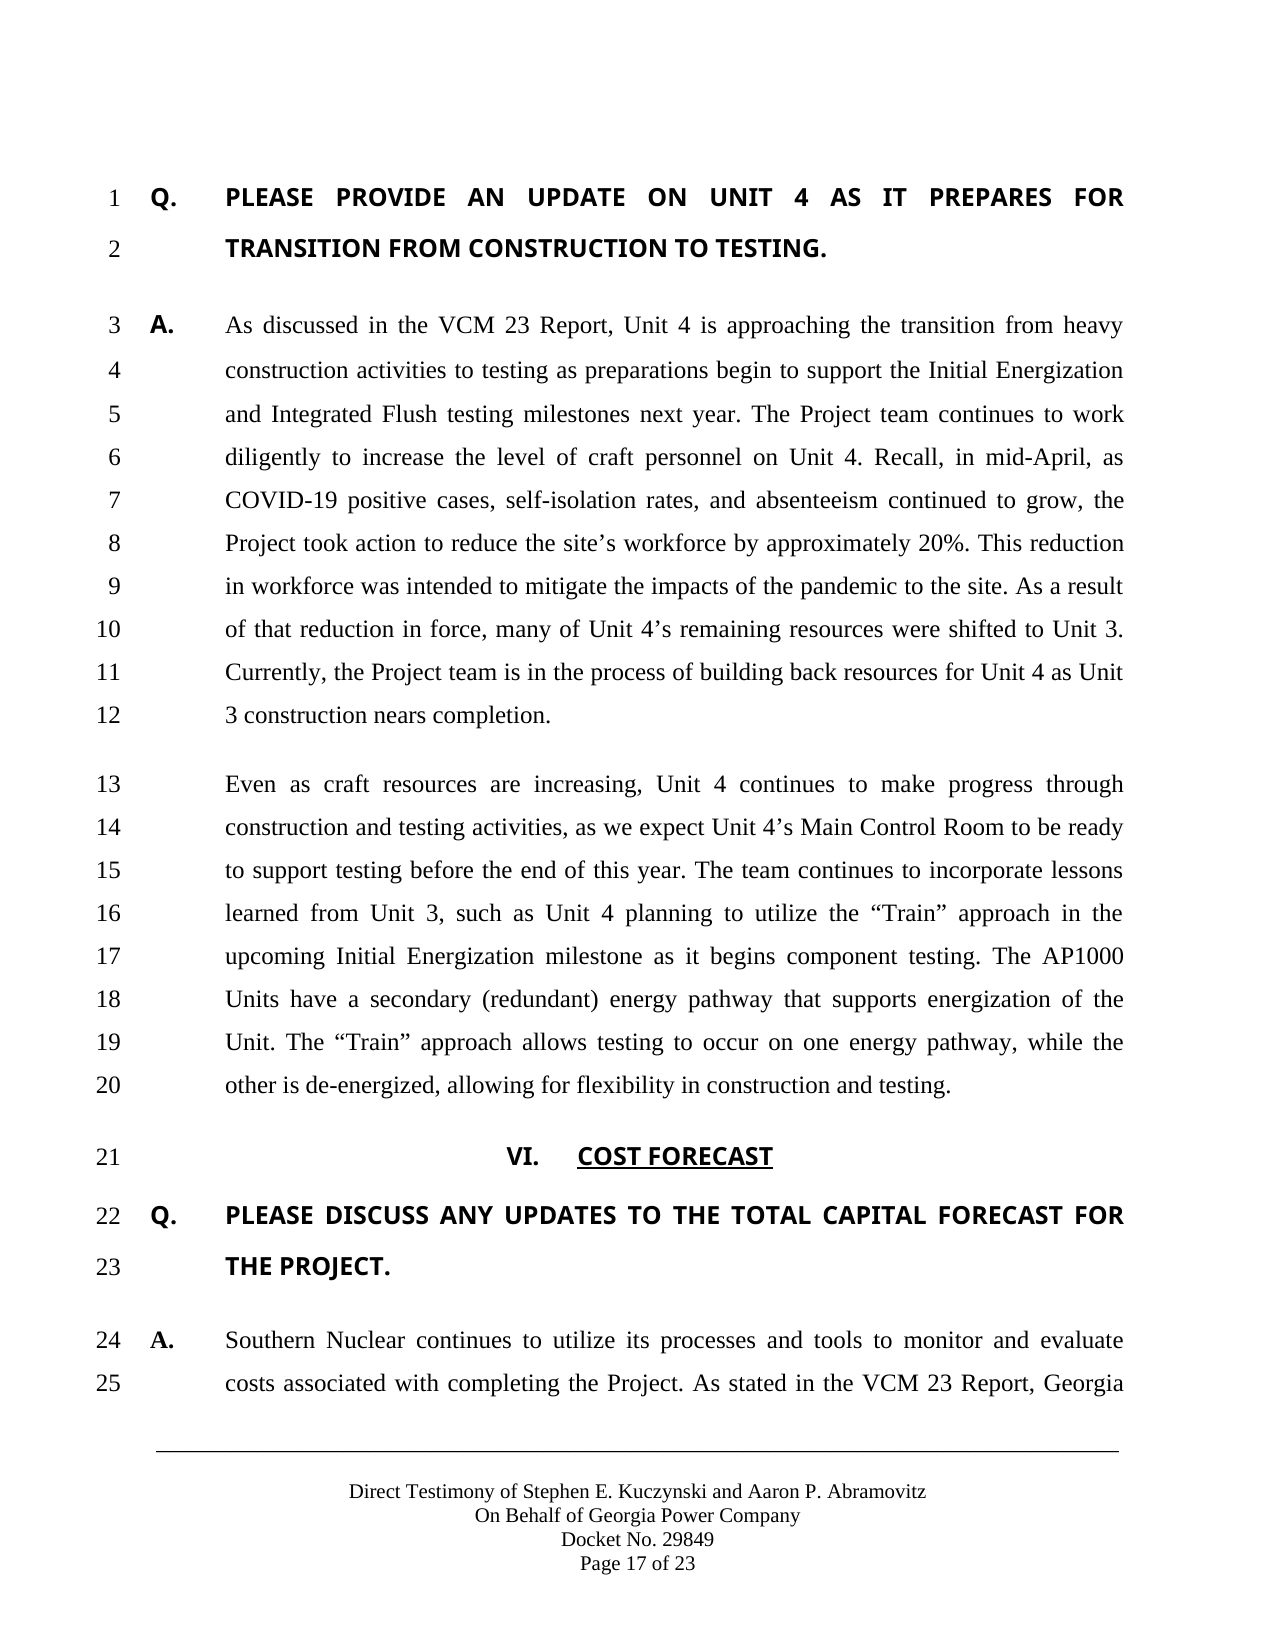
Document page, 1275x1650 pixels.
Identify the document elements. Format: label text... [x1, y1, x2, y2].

list a. As discussed in the VCM 23 Report, Unit 4 is approaching the transition from heavy construction activities to testing as preparations begin to support the Initial Energization and Integrated Flush testing milestones next year. The Project team continues to work diligently to increase the level of craft personnel on Unit 4. Recall, in mid-April, as COVID-19 positive cases, self-isolation rates, and absenteeism continued to grow, the Project took action to reduce the site’s workforce by approximately 20%. This reduction in workforce was intended to mitigate the impacts of the pandemic to the site. As a result of that reduction in force, many of Unit 4’s remaining resources were shifted to Unit 3. Currently, the Project team is in the process of building back resources for Unit 4 as Unit 3 construction nears completion. [150, 307, 1125, 729]
list Even as craft resources are increasing, Unit 4 continues to make progress through construction and testing activities, as we expect Unit 4’s Main Control Room to be ready to support testing before the end of this year. The team continues to incorporate lessons learned from Unit 3, such as Unit 4 planning to utilize the “Train” approach in the upcoming Initial Energization milestone as it begins component testing. The AP1000 Units have a secondary (redundant) energy pathway that supports energization of the Unit. The “Train” approach allows testing to occur on one energy pathway, while the other is de-energized, allowing for flexibility in construction and testing. [225, 769, 1125, 1099]
list Q. PLEASE PROVIDE AN UPDATE on UNIT 4 AS IT PREPARES FOR transition from construction to testing. [150, 180, 1125, 265]
text COST FORECAST [187, 1139, 1125, 1173]
text Q. Please DISCUSS any updates to THE total capital forecast FOR THE PROJECT. [150, 1198, 1125, 1283]
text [150, 1325, 1125, 1397]
